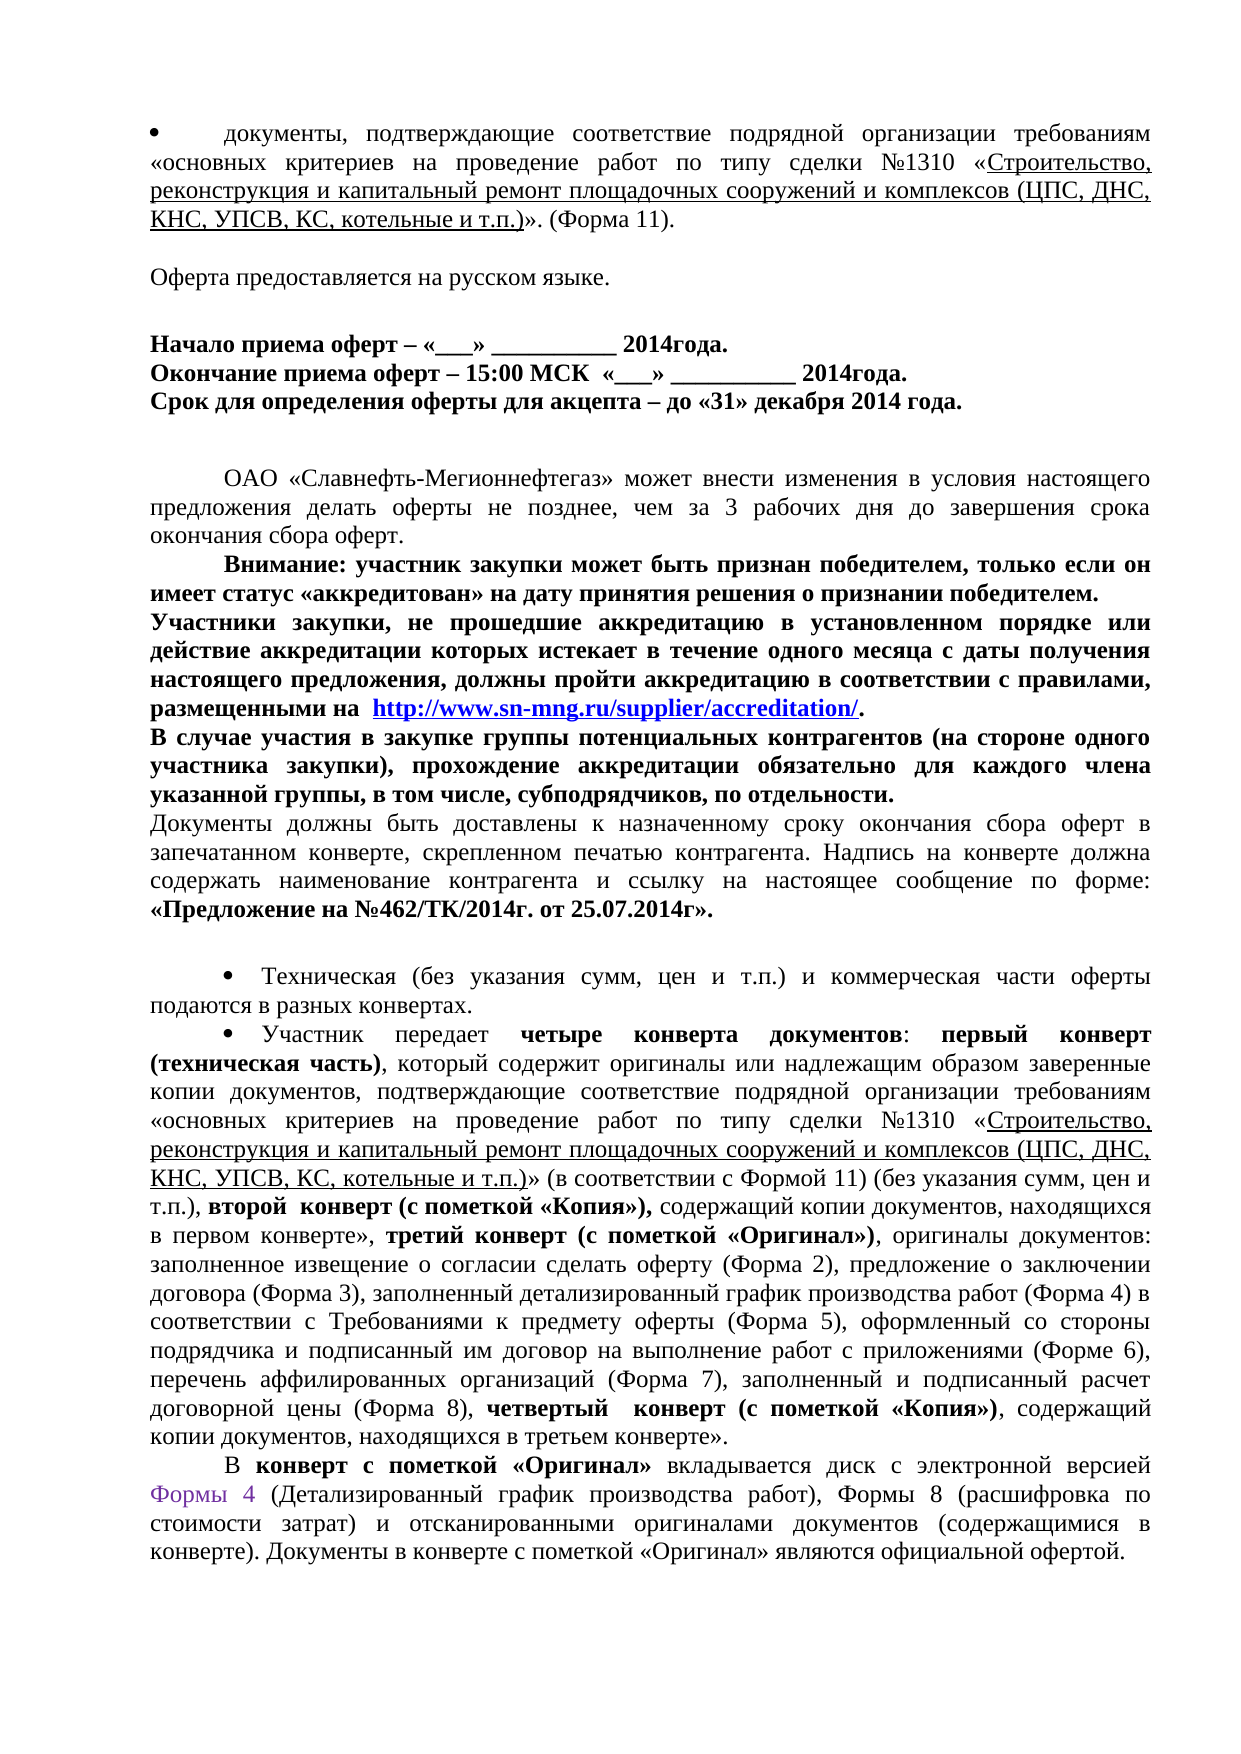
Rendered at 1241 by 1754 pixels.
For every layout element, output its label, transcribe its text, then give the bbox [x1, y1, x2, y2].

text Участники закупки, не прошедшие аккредитацию в установленном порядке или действие аккредитации которых истекает в течение одного месяца с даты получения настоящего предложения, должны пройти аккредитацию в соответствии с правилами, размещенными на http://www.sn-mng.ru/supplier/accreditation/. [150, 607, 1152, 722]
list Техническая (без указания сумм, цен и т.п.) и коммерческая части оферты подаются в разных конвертах. [150, 961, 1152, 1019]
list документы, подтверждающие соответствие подрядной организации требованиям «основных критериев на проведение работ по типу сделки №1310 «Строительство, реконструкция и капитальный ремонт площадочных сооружений и комплексов (ЦПС, ДНС, КНС, УПСВ, КС, котельные и т.п.)». (Форма 11). [150, 118, 1152, 233]
text Окончание приема оферт – 15:00 МСК «___» __________ 2014года. [150, 358, 1152, 386]
text Начало приема оферт – «___» __________ 2014года. [150, 329, 1152, 358]
text Документы должны быть доставлены к назначенному сроку окончания сбора оферт в запечатанном конверте, скрепленном печатью контрагента. Надпись на конверте должна содержать наименование контрагента и ссылку на настоящее сообщение по форме: «Предложение на №462/ТК/2014г. от 25.07.2014г». [150, 808, 1152, 923]
list Участник передает четыре конверта документов: первый конверт (техническая часть), который содержит оригиналы или надлежащим образом заверенные копии документов, подтверждающие соответствие подрядной организации требованиям «основных критериев на проведение работ по типу сделки №1310 «Строительство, реконструкция и капитальный ремонт площадочных сооружений и комплексов (ЦПС, ДНС, КНС, УПСВ, КС, котельные и т.п.)» (в соответствии с Формой 11) (без указания сумм, цен и т.п.), второй конверт (с пометкой «Копия»), содержащий копии документов, находящихся в первом конверте», третий конверт (с пометкой «Оригинал»), оригиналы документов: заполненное извещение о согласии сделать оферту (Форма 2), предложение о заключении договора (Форма 3), заполненный детализированный график производства работ (Форма 4) в соответствии с Требованиями к предмету оферты (Форма 5), оформленный со стороны подрядчика и подписанный им договор на выполнение работ с приложениями (Форме 6), перечень аффилированных организаций (Форма 7), заполненный и подписанный расчет договорной цены (Форма 8), четвертый конверт (с пометкой «Копия»), содержащий копии документов, находящихся в третьем конверте». [150, 1019, 1152, 1450]
text Оферта предоставляется на русском языке. [150, 262, 1152, 291]
text Внимание: участник закупки может быть признан победителем, только если он имеет статус «аккредитован» на дату принятия решения о признании победителем. [150, 549, 1152, 607]
text В случае участия в закупке группы потенциальных контрагентов (на стороне одного участника закупки), прохождение аккредитации обязательно для каждого члена указанной группы, в том числе, субподрядчиков, по отдельности. [150, 722, 1152, 808]
text В конверт с пометкой «Оригинал» вкладывается диск с электронной версией Формы 4 (Детализированный график производства работ), Формы 8 (расшифровка по стоимости затрат) и отсканированными оригиналами документов (содержащимися в конверте). Документы в конверте с пометкой «Оригинал» являются официальной офертой. [150, 1450, 1152, 1565]
text ОАО «Славнефть-Мегионнефтегаз» может внести изменения в условия настоящего предложения делать оферты не позднее, чем за 3 рабочих дня до завершения срока окончания сбора оферт. [150, 463, 1152, 549]
text Срок для определения оферты для акцепта – до «31» декабря 2014 года. [150, 386, 1152, 415]
